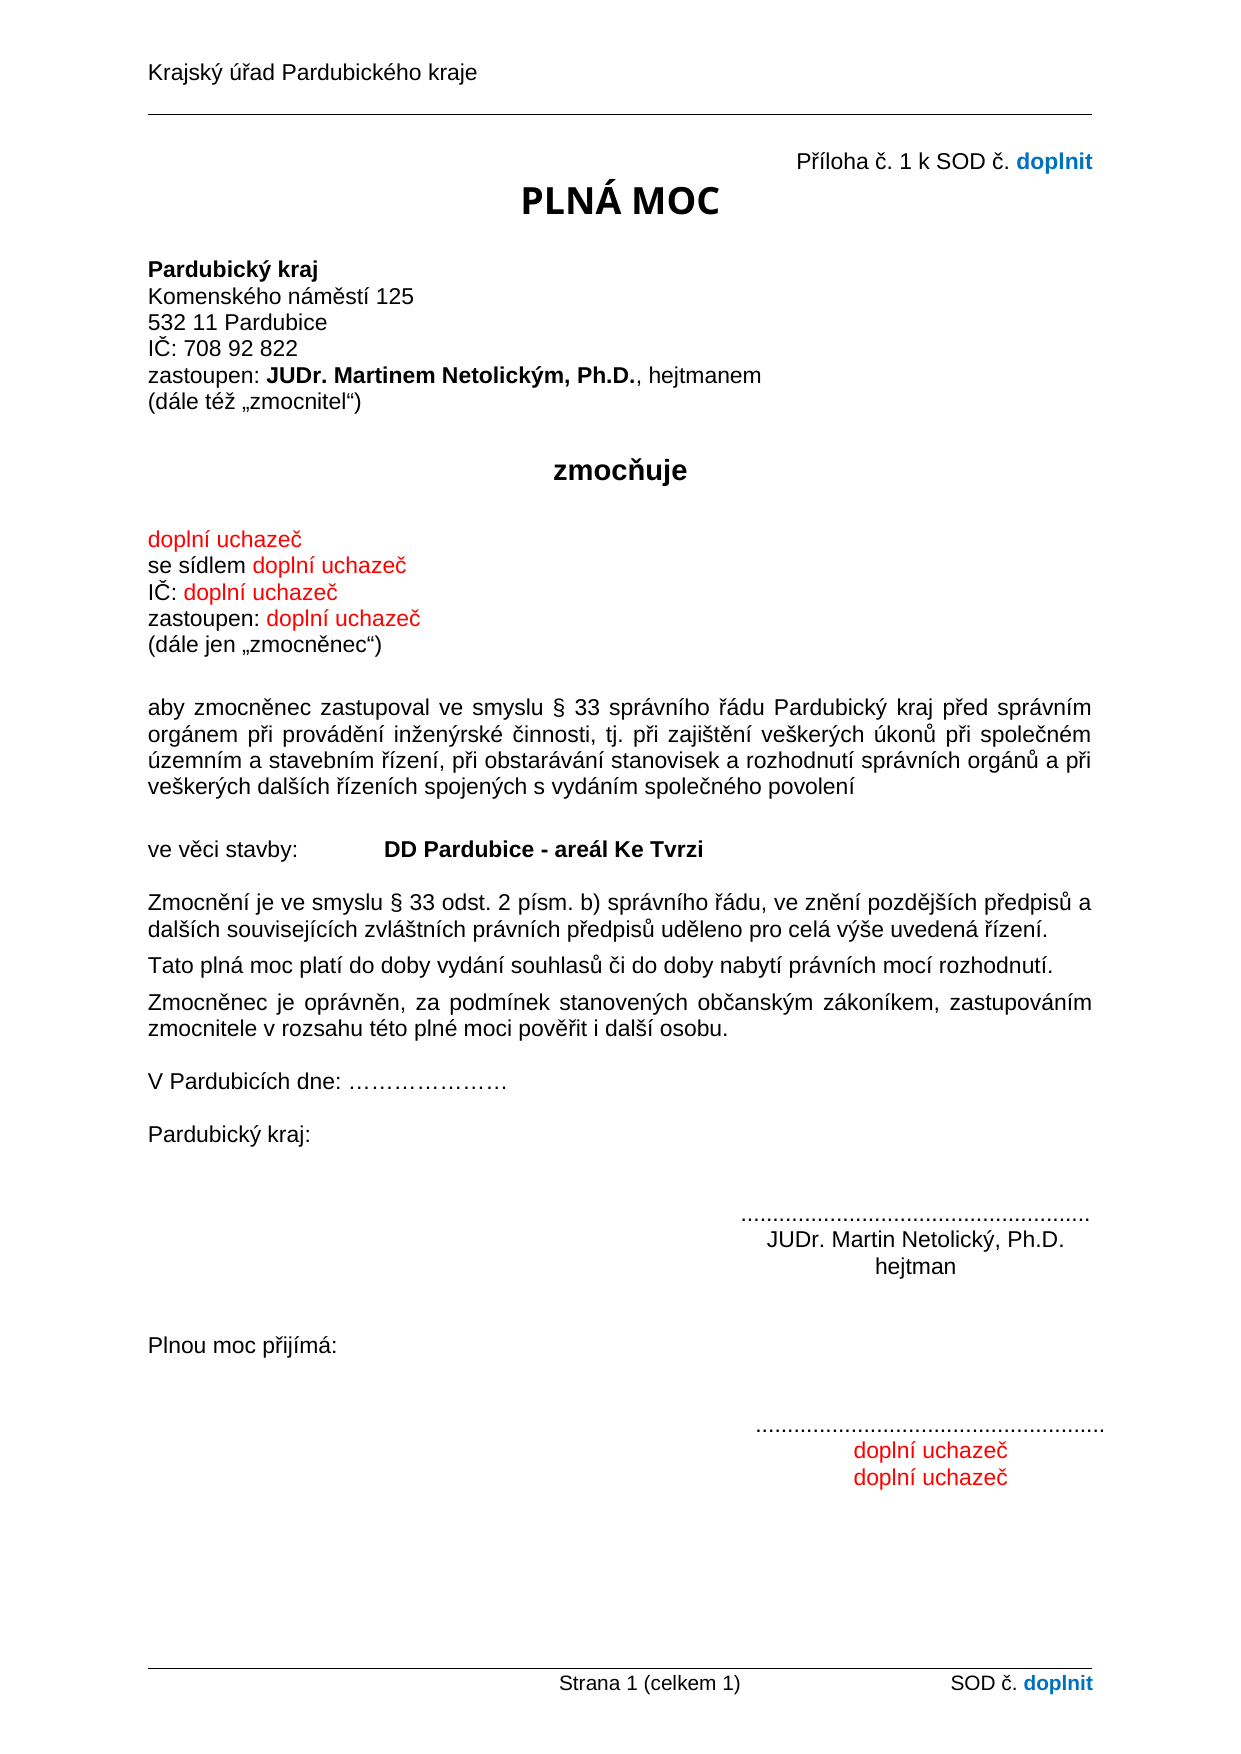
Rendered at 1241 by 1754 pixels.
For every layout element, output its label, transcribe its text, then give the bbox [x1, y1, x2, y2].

text Zmocněnec je oprávněn, za podmínek stanovených občanským zákoníkem, zastupováním zmocnitele v rozsahu této plné moci pověřit i další osobu. [148, 989, 1092, 1042]
text doplní uchazeč [148, 1437, 1092, 1463]
text PLNÁ MOC [148, 174, 1092, 225]
text se sídlem doplní uchazeč IČ: doplní uchazeč [148, 552, 1092, 605]
text IČ: 708 92 822 [148, 335, 1092, 362]
text Plnou moc přijímá: [148, 1332, 1092, 1358]
text (dále jen „zmocněnec“) [148, 631, 1092, 657]
text (dále též „zmocnitel“) [148, 388, 1092, 414]
text Příloha č. 1 k SOD č. doplnit [148, 148, 1092, 174]
text hejtman [148, 1253, 1092, 1279]
text aby zmocněnec zastupoval ve smyslu § 33 správního řádu Pardubický kraj před správním orgánem při provádění inženýrské činnosti, tj. při zajištění veškerých úkonů při společném územním a stavebním řízení, při obstarávání stanovisek a rozhodnutí správních orgánů a při veškerých dalších řízeních spojených s vydáním společného povolení [148, 694, 1092, 800]
text ....................................................... [148, 1200, 1092, 1226]
text Tato plná moc platí do doby vydání souhlasů či do doby nabytí právních mocí rozhodnutí. [148, 952, 1092, 979]
text ve věci stavby: DD Pardubice - areál Ke Tvrzi [148, 836, 1092, 863]
text doplní uchazeč [148, 526, 1092, 552]
text V Pardubicích dne: ………………… [148, 1068, 1092, 1094]
text Pardubický kraj Komenského náměstí 125 532 11 Pardubice [148, 256, 1092, 335]
text ....................................................... [148, 1411, 1092, 1437]
text zmocňuje [148, 453, 1092, 487]
text doplní uchazeč [148, 1463, 1092, 1490]
text JUDr. Martin Netolický, Ph.D. [148, 1226, 1092, 1253]
text Pardubický kraj: [148, 1121, 1092, 1147]
text zastoupen: JUDr. Martinem Netolickým, Ph.D., hejtmanem [148, 362, 1092, 388]
text Zmocnění je ve smyslu § 33 odst. 2 písm. b) správního řádu, ve znění pozdějších předpisů a dalších souvisejících zvláštních právních předpisů uděleno pro celá výše uvedená řízení. [148, 889, 1092, 942]
text zastoupen: doplní uchazeč [148, 605, 1092, 631]
